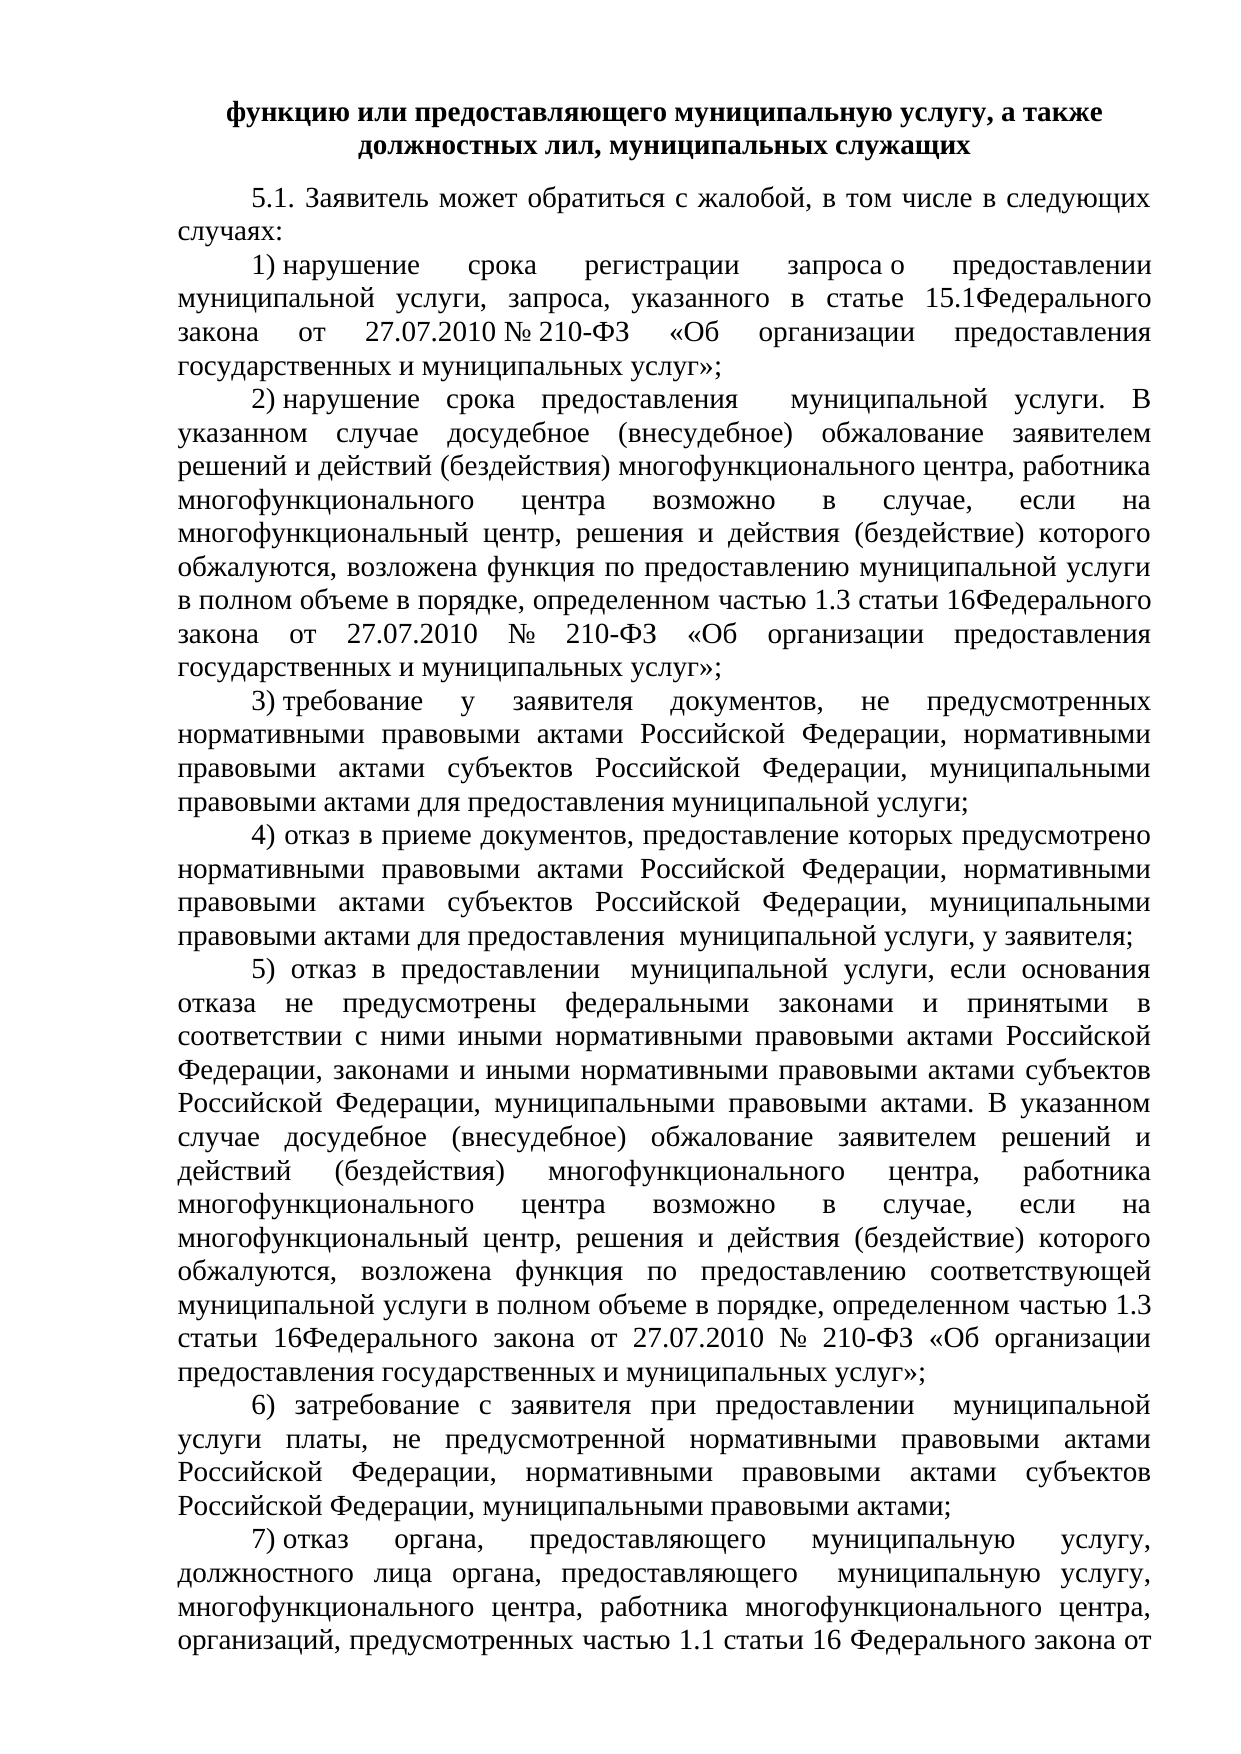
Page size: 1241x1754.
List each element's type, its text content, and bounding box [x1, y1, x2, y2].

text 6) затребование с заявителя при предоставлении муниципальной услуги платы, не предусмотренной нормативными правовыми актами Российской Федерации, нормативными правовыми актами субъектов Российской Федерации, муниципальными правовыми актами; [177, 1387, 1152, 1522]
text 3) требование у заявителя документов, не предусмотренных нормативными правовыми актами Российской Федерации, нормативными правовыми актами субъектов Российской Федерации, муниципальными правовыми актами для предоставления муниципальной услуги; [177, 683, 1152, 817]
text 1) нарушение срока регистрации запроса о предоставлении муниципальной услуги, запроса, указанного в статье 15.1Федерального закона от 27.07.2010 № 210-ФЗ «Об организации предоставления государственных и муниципальных услуг»; [177, 247, 1152, 381]
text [177, 94, 1152, 161]
text 4) отказ в приеме документов, предоставление которых предусмотрено нормативными правовыми актами Российской Федерации, нормативными правовыми актами субъектов Российской Федерации, муниципальными правовыми актами для предоставления муниципальной услуги, у заявителя; [177, 817, 1152, 951]
text 2) нарушение срока предоставления муниципальной услуги. В указанном случае досудебное (внесудебное) обжалование заявителем решений и действий (бездействия) многофункционального центра, работника многофункционального центра возможно в случае, если на многофункциональный центр, решения и действия (бездействие) которого обжалуются, возложена функция по предоставлению муниципальной услуги в полном объеме в порядке, определенном частью 1.3 статьи 16Федерального закона от 27.07.2010 № 210-ФЗ «Об организации предоставления государственных и муниципальных услуг»; [177, 381, 1152, 683]
text 5.1. Заявитель может обратиться с жалобой, в том числе в следующих случаях: [177, 180, 1152, 247]
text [177, 1522, 1152, 1656]
text 5) отказ в предоставлении муниципальной услуги, если основания отказа не предусмотрены федеральными законами и принятыми в соответствии с ними иными нормативными правовыми актами Российской Федерации, законами и иными нормативными правовыми актами субъектов Российской Федерации, муниципальными правовыми актами. В указанном случае досудебное (внесудебное) обжалование заявителем решений и действий (бездействия) многофункционального центра, работника многофункционального центра возможно в случае, если на многофункциональный центр, решения и действия (бездействие) которого обжалуются, возложена функция по предоставлению соответствующей муниципальной услуги в полном объеме в порядке, определенном частью 1.3 статьи 16Федерального закона от 27.07.2010 № 210-ФЗ «Об организации предоставления государственных и муниципальных услуг»; [177, 951, 1152, 1387]
